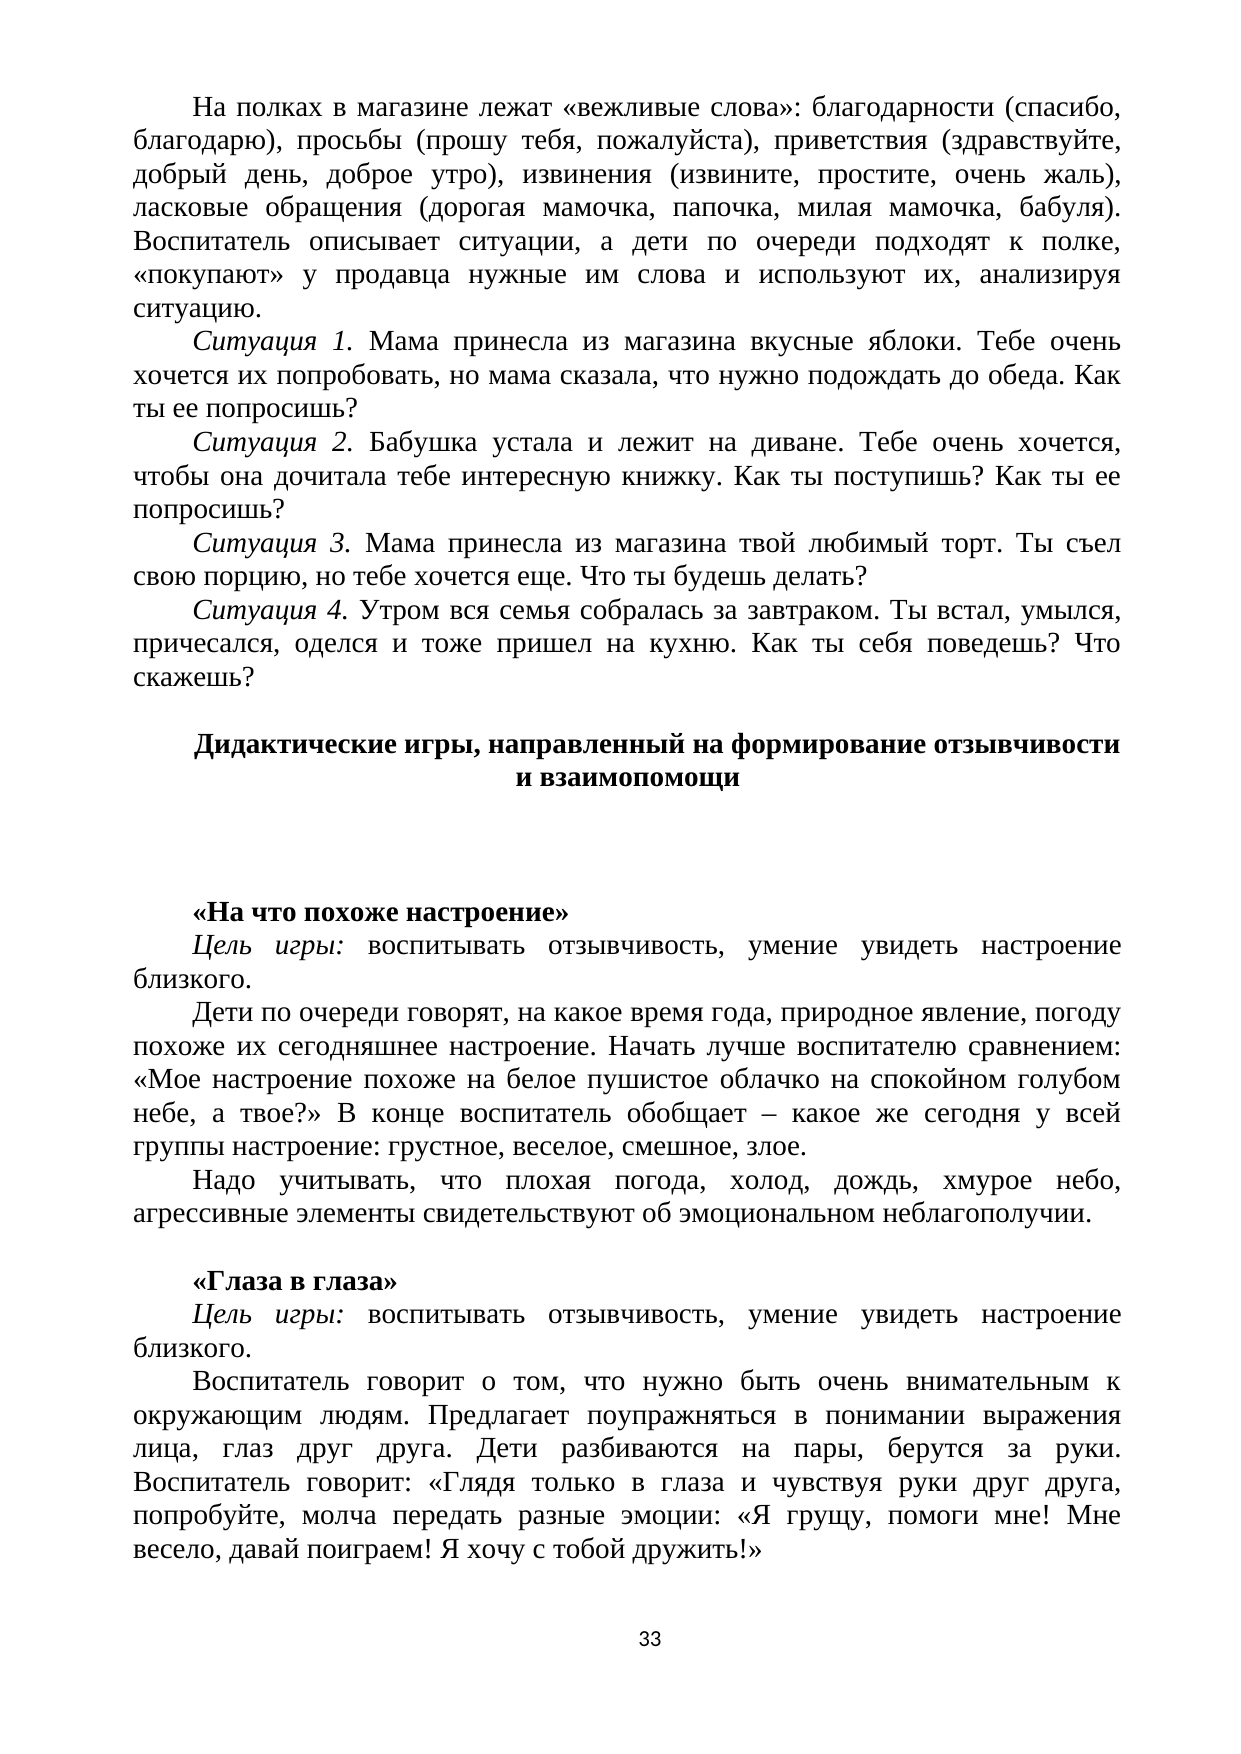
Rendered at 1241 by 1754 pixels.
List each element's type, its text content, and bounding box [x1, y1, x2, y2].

list Ситуация 1. Мама принесла из магазина вкусные яблоки. Тебе очень хочется их попробовать, но мама сказала, что нужно подождать до обеда. Как ты ее попросишь? [133, 323, 1122, 424]
list Ситуация 4. Утром вся семья собралась за завтраком. Ты встал, умылся, причесался, оделся и тоже пришел на кухню. Как ты себя поведешь? Что скажешь? [133, 592, 1122, 692]
text Дети по очереди говорят, на какое время года, природное явление, погоду похоже их сегодняшнее настроение. Начать лучше воспитателю сравнением: «Мое настроение похоже на белое пушистое облачко на спокойном голубом небе, а твое?» В конце воспитатель обобщает – какое же сегодня у всей группы настроение: грустное, веселое, смешное, злое. [133, 994, 1122, 1162]
text Цель игры: воспитывать отзывчивость, умение увидеть настроение близкого. [133, 1296, 1122, 1363]
text Надо учитывать, что плохая погода, холод, дождь, хмурое небо, агрессивные элементы свидетельствуют об эмоциональном неблагополучии. [133, 1162, 1122, 1229]
list На полках в магазине лежат «вежливые слова»: благодарности (спасибо, благодарю), просьбы (прошу тебя, пожалуйста), приветствия (здравствуйте, добрый день, доброе утро), извинения (извините, простите, очень жаль), ласковые обращения (дорогая мамочка, папочка, милая мамочка, бабуля). Воспитатель описывает ситуации, а дети по очереди подходят к полке, «покупают» у продавца нужные им слова и используют их, анализируя ситуацию. [133, 89, 1122, 323]
text Воспитатель говорит о том, что нужно быть очень внимательным к окружающим людям. Предлагает поупражняться в понимании выражения лица, глаз друг друга. Дети разбиваются на пары, берутся за руки. Воспитатель говорит: «Глядя только в глаза и чувствуя руки друг друга, попробуйте, молча передать разные эмоции: «Я грущу, помоги мне! Мне весело, давай поиграем! Я хочу с тобой дружить!» [133, 1363, 1122, 1564]
list Ситуация 2. Бабушка устала и лежит на диване. Тебе очень хочется, чтобы она дочитала тебе интересную книжку. Как ты поступишь? Как ты ее попросишь? [133, 424, 1122, 525]
text Цель игры: воспитывать отзывчивость, умение увидеть настроение близкого. [133, 927, 1122, 994]
text «На что похоже настроение» [133, 894, 1122, 927]
text Дидактические игры, направленный на формирование отзывчивости и взаимопомощи [133, 726, 1122, 793]
list Ситуация 3. Мама принесла из магазина твой любимый торт. Ты съел свою порцию, но тебе хочется еще. Что ты будешь делать? [133, 525, 1122, 592]
text «Глаза в глаза» [133, 1263, 1122, 1296]
